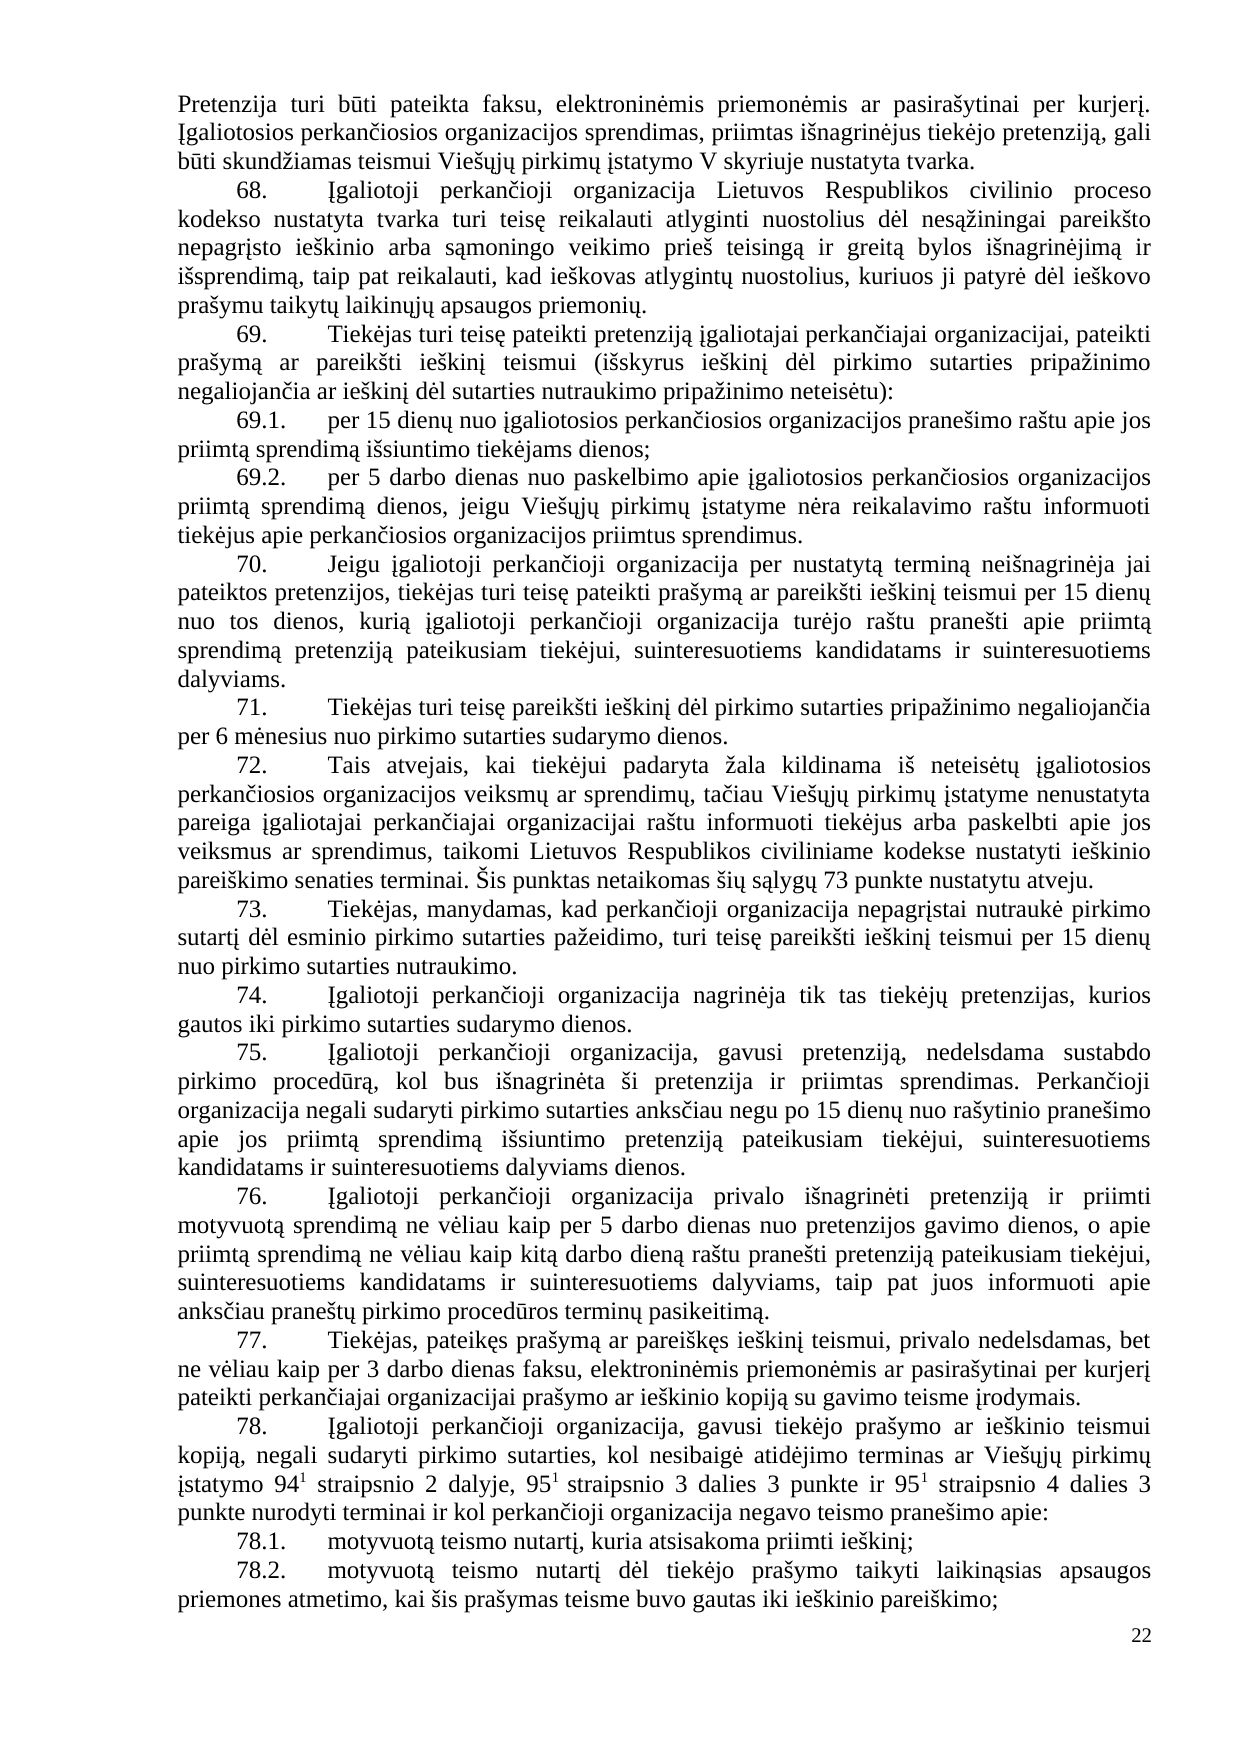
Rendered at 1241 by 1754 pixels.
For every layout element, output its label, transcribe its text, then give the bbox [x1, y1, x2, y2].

list motyvuotą teismo nutartį, kuria atsisakoma priimti ieškinį; [177, 1526, 1152, 1555]
list Įgaliotoji perkančioji organizacija Lietuvos Respublikos civilinio proceso kodekso nustatyta tvarka turi teisę reikalauti atlyginti nuostolius dėl nesąžiningai pareikšto nepagrįsto ieškinio arba sąmoningo veikimo prieš teisingą ir greitą bylos išnagrinėjimą ir išsprendimą, taip pat reikalauti, kad ieškovas atlygintų nuostolius, kuriuos ji patyrė dėl ieškovo prašymu taikytų laikinųjų apsaugos priemonių. [177, 175, 1152, 319]
list Įgaliotoji perkančioji organizacija privalo išnagrinėti pretenziją ir priimti motyvuotą sprendimą ne vėliau kaip per 5 darbo dienas nuo pretenzijos gavimo dienos, o apie priimtą sprendimą ne vėliau kaip kitą darbo dieną raštu pranešti pretenziją pateikusiam tiekėjui, suinteresuotiems kandidatams ir suinteresuotiems dalyviams, taip pat juos informuoti apie anksčiau praneštų pirkimo procedūros terminų pasikeitimą. [177, 1181, 1152, 1325]
list Tiekėjas turi teisę pareikšti ieškinį dėl pirkimo sutarties pripažinimo negaliojančia per 6 mėnesius nuo pirkimo sutarties sudarymo dienos. [177, 692, 1152, 750]
list per 5 darbo dienas nuo paskelbimo apie įgaliotosios perkančiosios organizacijos priimtą sprendimą dienos, jeigu Viešųjų pirkimų įstatyme nėra reikalavimo raštu informuoti tiekėjus apie perkančiosios organizacijos priimtus sprendimus. [177, 462, 1152, 549]
list Įgaliotoji perkančioji organizacija nagrinėja tik tas tiekėjų pretenzijas, kurios gautos iki pirkimo sutarties sudarymo dienos. [177, 980, 1152, 1037]
list Įgaliotoji perkančioji organizacija, gavusi tiekėjo prašymo ar ieškinio teismui kopiją, negali sudaryti pirkimo sutarties, kol nesibaigė atidėjimo terminas ar Viešųjų pirkimų įstatymo 941 straipsnio 2 dalyje, 951 straipsnio 3 dalies 3 punkte ir 951 straipsnio 4 dalies 3 punkte nurodyti terminai ir kol perkančioji organizacija negavo teismo pranešimo apie: [177, 1411, 1152, 1526]
list Tiekėjas, pateikęs prašymą ar pareiškęs ieškinį teismui, privalo nedelsdamas, bet ne vėliau kaip per 3 darbo dienas faksu, elektroninėmis priemonėmis ar pasirašytinai per kurjerį pateikti perkančiajai organizacijai prašymo ar ieškinio kopiją su gavimo teisme įrodymais. [177, 1325, 1152, 1411]
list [177, 89, 1152, 175]
list Įgaliotoji perkančioji organizacija, gavusi pretenziją, nedelsdama sustabdo pirkimo procedūrą, kol bus išnagrinėta ši pretenzija ir priimtas sprendimas. Perkančioji organizacija negali sudaryti pirkimo sutarties anksčiau negu po 15 dienų nuo rašytinio pranešimo apie jos priimtą sprendimą išsiuntimo pretenziją pateikusiam tiekėjui, suinteresuotiems kandidatams ir suinteresuotiems dalyviams dienos. [177, 1037, 1152, 1181]
list Tiekėjas turi teisę pateikti pretenziją įgaliotajai perkančiajai organizacijai, pateikti prašymą ar pareikšti ieškinį teismui (išskyrus ieškinį dėl pirkimo sutarties pripažinimo negaliojančia ar ieškinį dėl sutarties nutraukimo pripažinimo neteisėtu): [177, 319, 1152, 405]
list Jeigu įgaliotoji perkančioji organizacija per nustatytą terminą neišnagrinėja jai pateiktos pretenzijos, tiekėjas turi teisę pateikti prašymą ar pareikšti ieškinį teismui per 15 dienų nuo tos dienos, kurią įgaliotoji perkančioji organizacija turėjo raštu pranešti apie priimtą sprendimą pretenziją pateikusiam tiekėjui, suinteresuotiems kandidatams ir suinteresuotiems dalyviams. [177, 549, 1152, 692]
list per 15 dienų nuo įgaliotosios perkančiosios organizacijos pranešimo raštu apie jos priimtą sprendimą išsiuntimo tiekėjams dienos; [177, 405, 1152, 462]
list Tais atvejais, kai tiekėjui padaryta žala kildinama iš neteisėtų įgaliotosios perkančiosios organizacijos veiksmų ar sprendimų, tačiau Viešųjų pirkimų įstatyme nenustatyta pareiga įgaliotajai perkančiajai organizacijai raštu informuoti tiekėjus arba paskelbti apie jos veiksmus ar sprendimus, taikomi Lietuvos Respublikos civiliniame kodekse nustatyti ieškinio pareiškimo senaties terminai. Šis punktas netaikomas šių sąlygų 73 punkte nustatytu atveju. [177, 750, 1152, 894]
list motyvuotą teismo nutartį dėl tiekėjo prašymo taikyti laikinąsias apsaugos priemones atmetimo, kai šis prašymas teisme buvo gautas iki ieškinio pareiškimo; [177, 1555, 1152, 1612]
list Tiekėjas, manydamas, kad perkančioji organizacija nepagrįstai nutraukė pirkimo sutartį dėl esminio pirkimo sutarties pažeidimo, turi teisę pareikšti ieškinį teismui per 15 dienų nuo pirkimo sutarties nutraukimo. [177, 894, 1152, 980]
